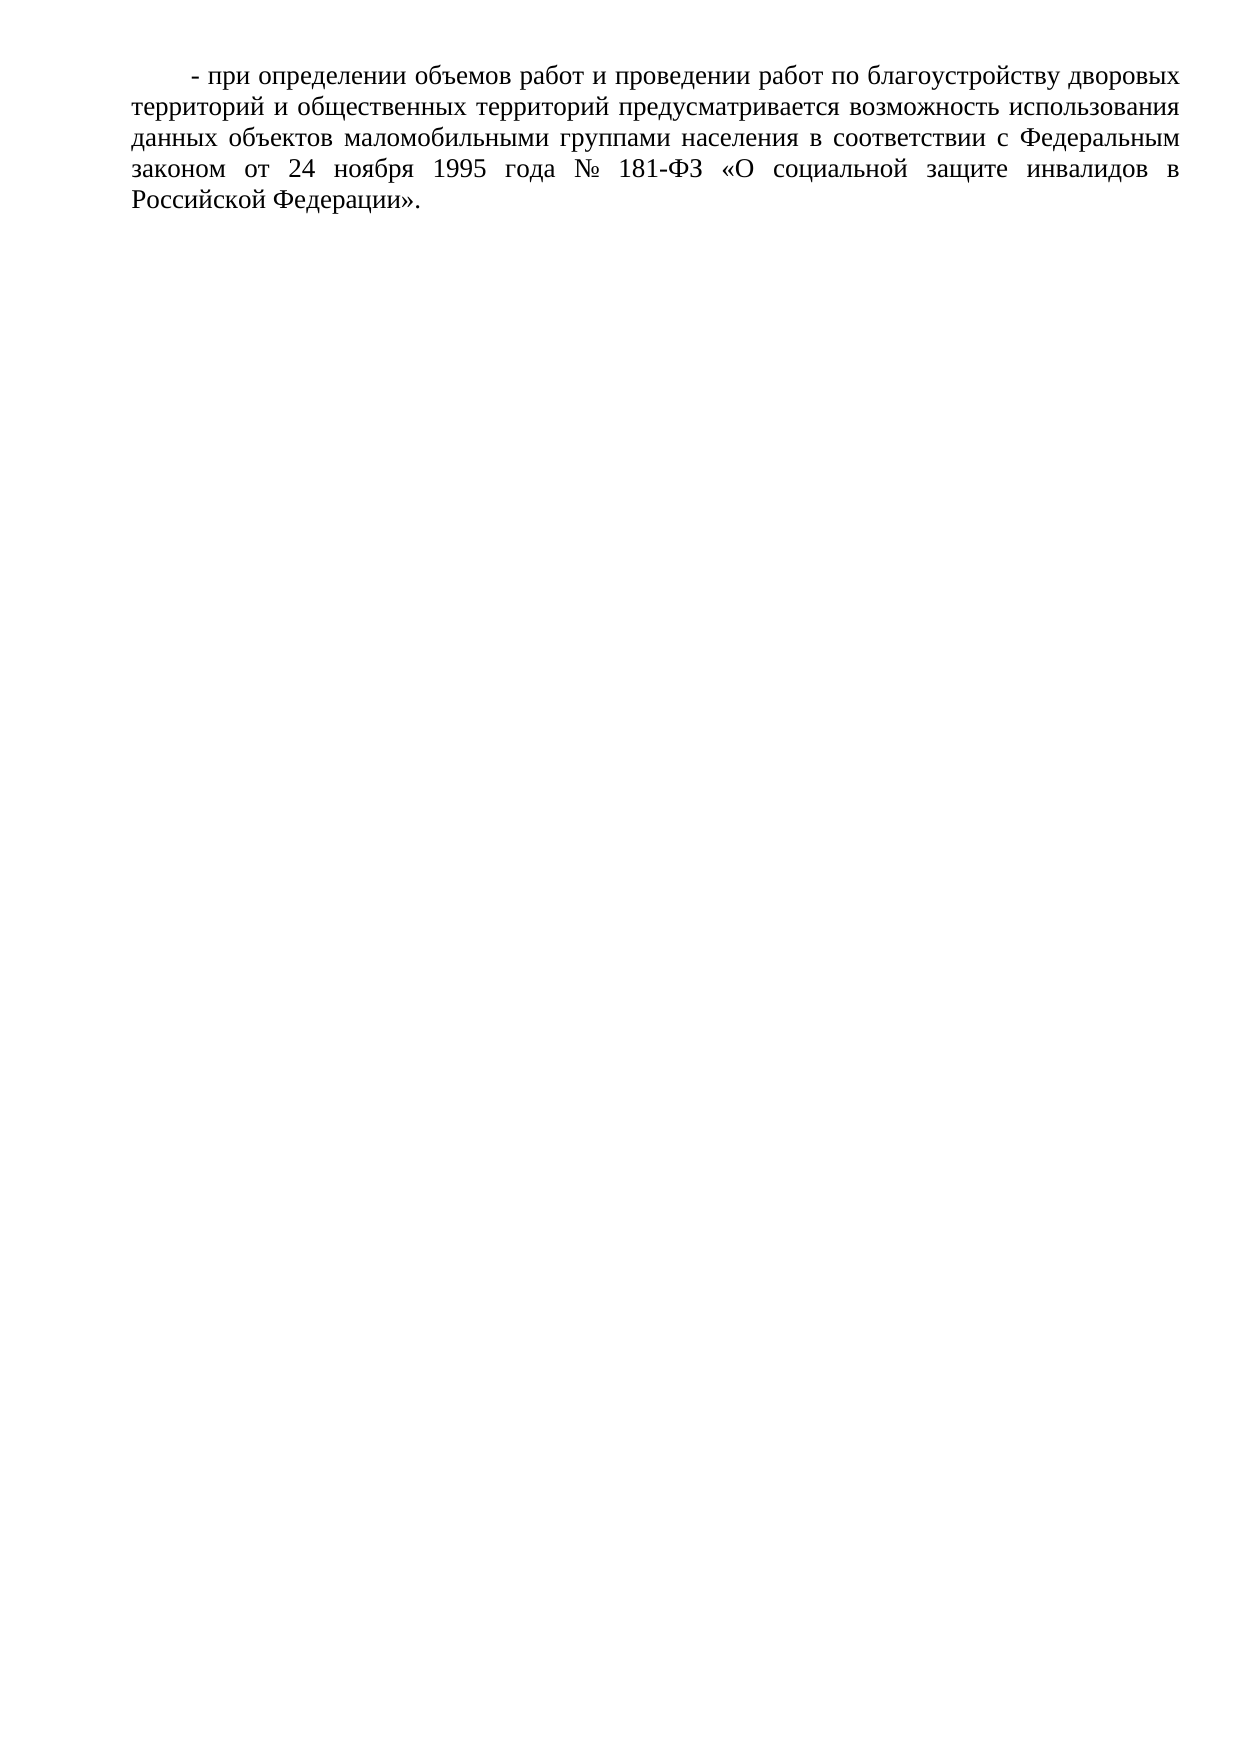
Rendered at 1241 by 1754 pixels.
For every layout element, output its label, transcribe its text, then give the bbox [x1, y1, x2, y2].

text - при определении объемов работ и проведении работ по благоустройству дворовых территорий и общественных территорий предусматривается возможность использования данных объектов маломобильными группами населения в соответствии с Федеральным законом от 24 ноября 1995 года № 181-ФЗ «О социальной защите инвалидов в Российской Федерации». [131, 59, 1181, 215]
